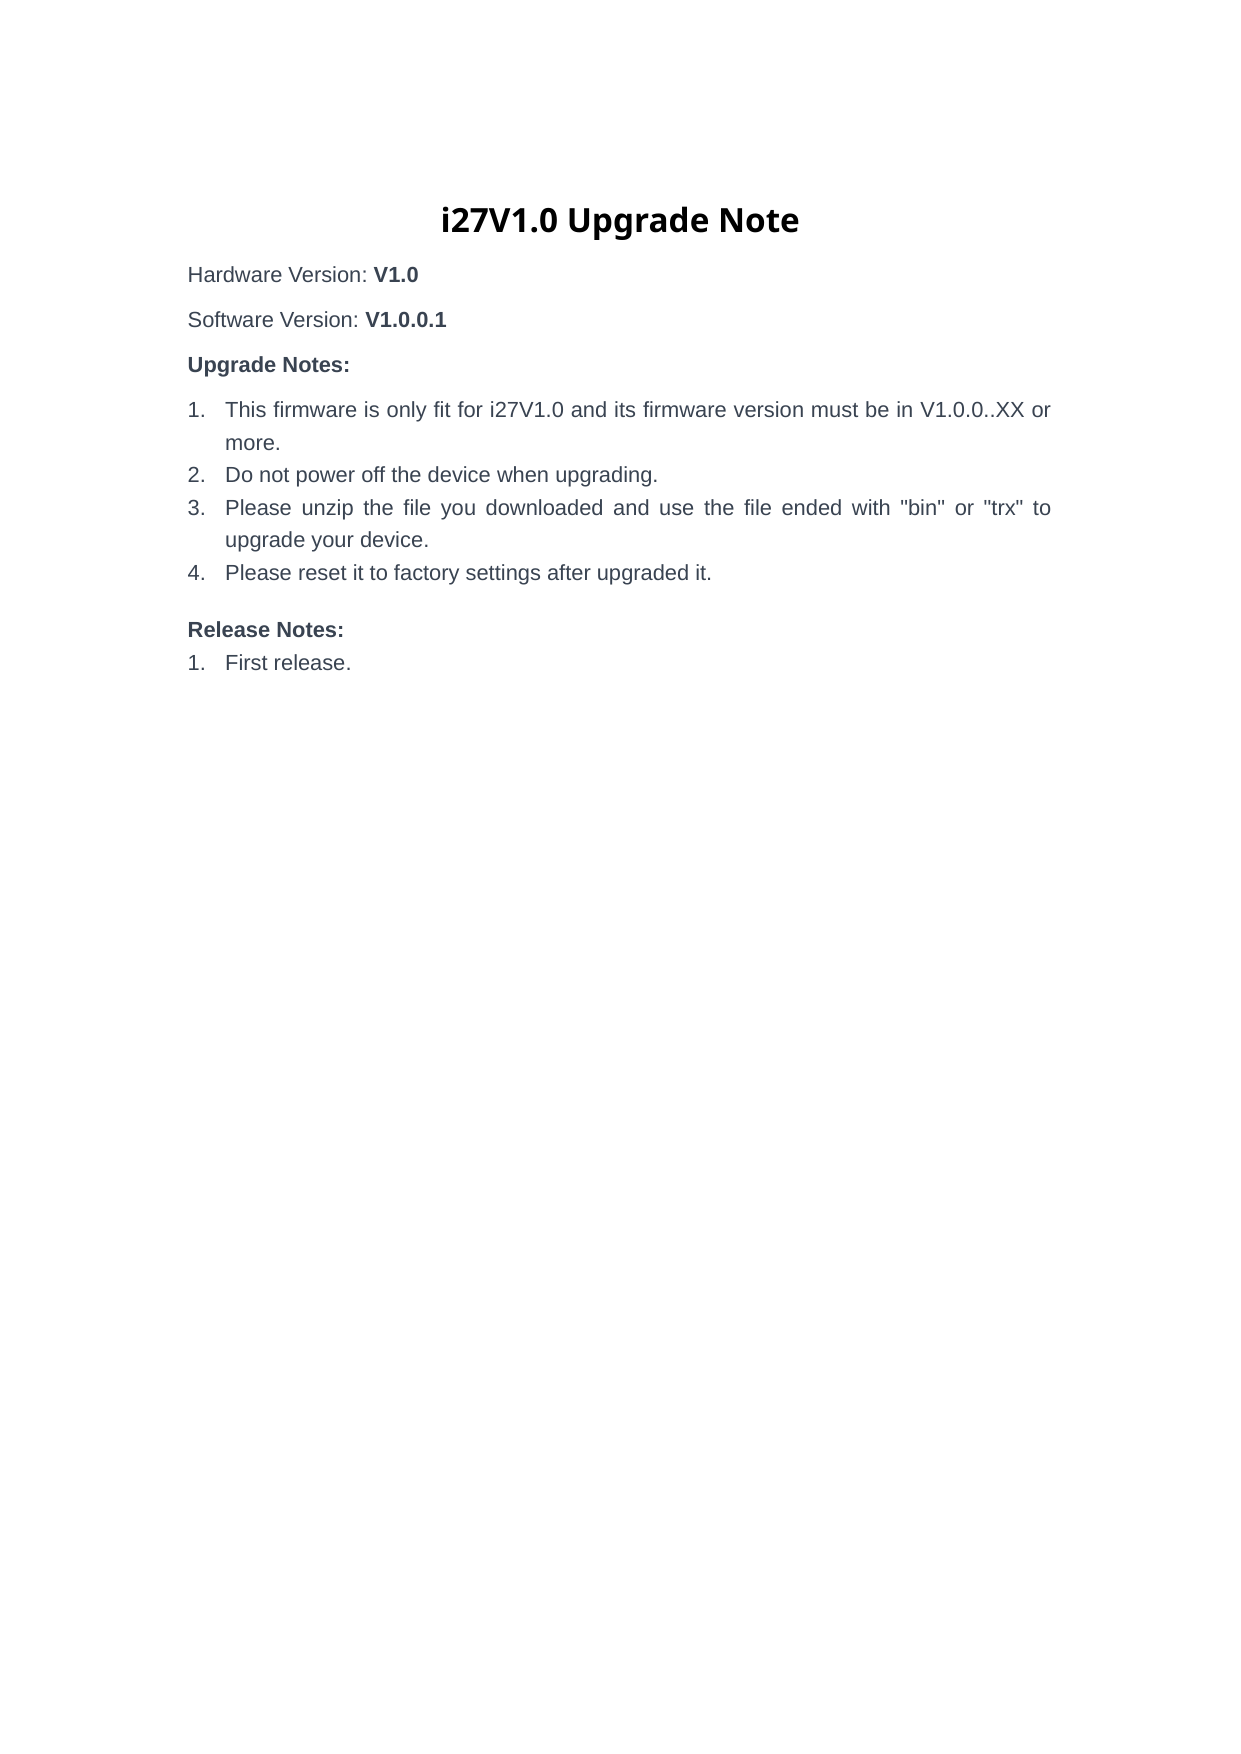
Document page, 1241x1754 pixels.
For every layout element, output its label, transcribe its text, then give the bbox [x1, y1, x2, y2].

text Upgrade Notes: [187, 348, 1053, 381]
text Software Version: V1.0.0.1 [187, 303, 1053, 336]
list Please reset it to factory settings after upgraded it. [187, 556, 1053, 588]
text Hardware Version: V1.0 [187, 258, 1053, 291]
title i27V1.0 Upgrade Note [187, 187, 1053, 252]
list First release. [187, 646, 1053, 678]
list Please unzip the file you downloaded and use the file ended with "bin" or "trx" to upgrade your device. [187, 491, 1053, 556]
text Release Notes: [187, 613, 1053, 646]
list Do not power off the device when upgrading. [187, 458, 1053, 491]
list This firmware is only fit for i27V1.0 and its firmware version must be in V1.0.0..XX or more. [187, 393, 1053, 458]
